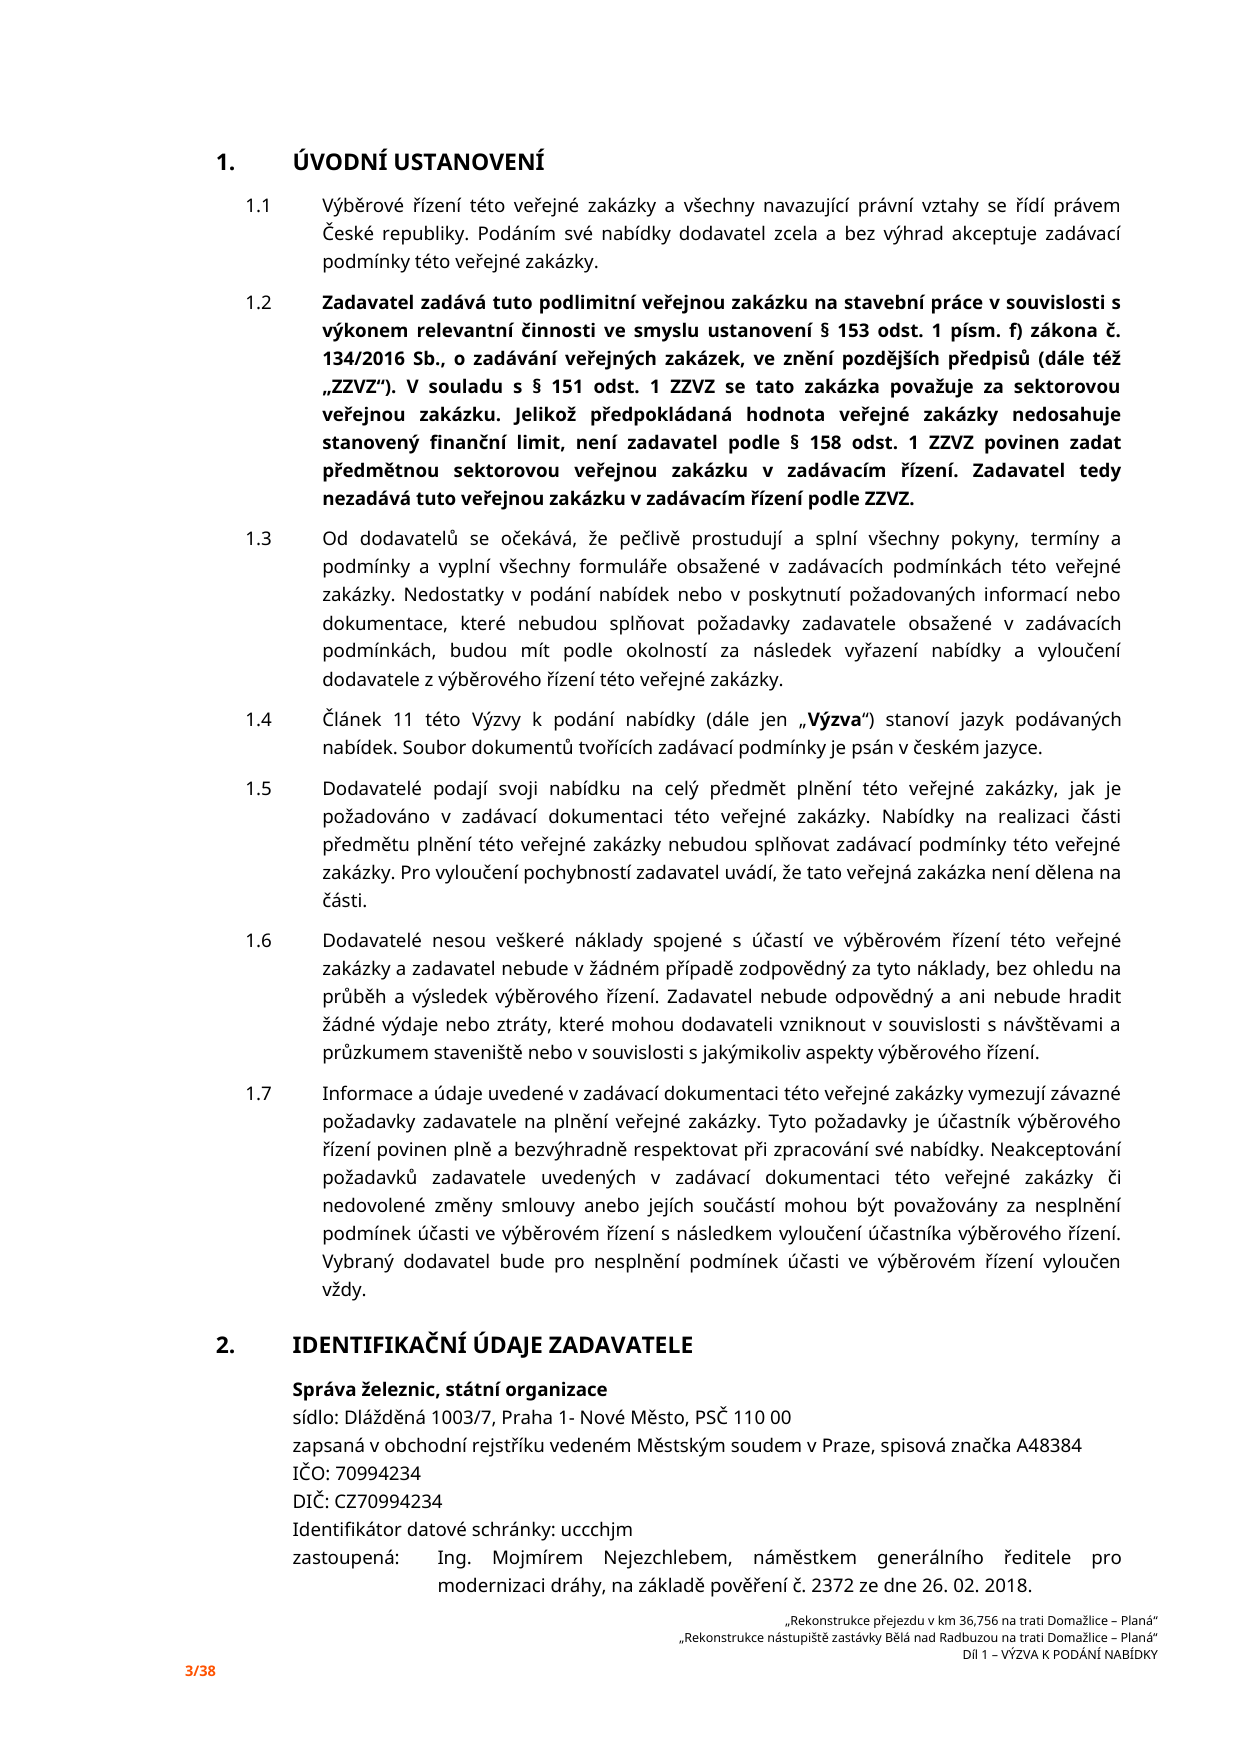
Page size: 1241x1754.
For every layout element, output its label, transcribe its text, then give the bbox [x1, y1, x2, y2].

text Článek 11 této Výzvy k podání nabídky (dále jen „Výzva“) stanoví jazyk podávaných nabídek. Soubor dokumentů tvořících zadávací podmínky je psán v českém jazyce. [245, 706, 1122, 760]
text Dodavatelé podají svoji nabídku na celý předmět plnění této veřejné zakázky, jak je požadováno v zadávací dokumentaci této veřejné zakázky. Nabídky na realizaci části předmětu plnění této veřejné zakázky nebudou splňovat zadávací podmínky této veřejné zakázky. Pro vyloučení pochybností zadavatel uvádí, že tato veřejná zakázka není dělena na části. [245, 775, 1122, 912]
text Od dodavatelů se očekává, že pečlivě prostudují a splní všechny pokyny, termíny a podmínky a vyplní všechny formuláře obsažené v zadávacích podmínkách této veřejné zakázky. Nedostatky v podání nabídek nebo v poskytnutí požadovaných informací nebo dokumentace, které nebudou splňovat požadavky zadavatele obsažené v zadávacích podmínkách, budou mít podle okolností za následek vyřazení nabídky a vyloučení dodavatele z výběrového řízení této veřejné zakázky. [245, 526, 1122, 691]
text IČO: 70994234 [292, 1460, 1122, 1486]
text IDENTIFIKAČNÍ ÚDAJE ZADAVATELE [216, 1329, 1122, 1361]
text Správa železnic, státní organizace [292, 1376, 1122, 1402]
text zastoupená: Ing. Mojmírem Nejezchlebem, náměstkem generálního ředitele pro modernizaci dráhy, na základě pověření č. 2372 ze dne 26. 02. 2018. [292, 1544, 1122, 1598]
text zapsaná v obchodní rejstříku vedeném Městským soudem v Praze, spisová značka A48384 [292, 1432, 1122, 1458]
text Dodavatelé nesou veškeré náklady spojené s účastí ve výběrovém řízení této veřejné zakázky a zadavatel nebude v žádném případě zodpovědný za tyto náklady, bez ohledu na průběh a výsledek výběrového řízení. Zadavatel nebude odpovědný a ani nebude hradit žádné výdaje nebo ztráty, které mohou dodavateli vzniknout v souvislosti s návštěvami a průzkumem staveniště nebo v souvislosti s jakýmikoliv aspekty výběrového řízení. [245, 927, 1122, 1065]
text Informace a údaje uvedené v zadávací dokumentaci této veřejné zakázky vymezují závazné požadavky zadavatele na plnění veřejné zakázky. Tyto požadavky je účastník výběrového řízení povinen plně a bezvýhradně respektovat při zpracování své nabídky. Neakceptování požadavků zadavatele uvedených v zadávací dokumentaci této veřejné zakázky či nedovolené změny smlouvy anebo jejích součástí mohou být považovány za nesplnění podmínek účasti ve výběrovém řízení s následkem vyloučení účastníka výběrového řízení. Vybraný dodavatel bude pro nesplnění podmínek účasti ve výběrovém řízení vyloučen vždy. [245, 1080, 1122, 1302]
text Zadavatel zadává tuto podlimitní veřejnou zakázku na stavební práce v souvislosti s výkonem relevantní činnosti ve smyslu ustanovení § 153 odst. 1 písm. f) zákona č. 134/2016 Sb., o zadávání veřejných zakázek, ve znění pozdějších předpisů (dále též „ZZVZ“). V souladu s § 151 odst. 1 ZZVZ se tato zakázka považuje za sektorovou veřejnou zakázku. Jelikož předpokládaná hodnota veřejné zakázky nedosahuje stanovený finanční limit, není zadavatel podle § 158 odst. 1 ZZVZ povinen zadat předmětnou sektorovou veřejnou zakázku v zadávacím řízení. Zadavatel tedy nezadává tuto veřejnou zakázku v zadávacím řízení podle ZZVZ. [245, 289, 1122, 511]
text Identifikátor datové schránky: uccchjm [292, 1516, 1122, 1542]
text Výběrové řízení této veřejné zakázky a všechny navazující právní vztahy se řídí právem České republiky. Podáním své nabídky dodavatel zcela a bez výhrad akceptuje zadávací podmínky této veřejné zakázky. [245, 192, 1122, 274]
text DIČ: CZ70994234 [292, 1488, 1122, 1514]
text sídlo: Dlážděná 1003/7, Praha 1- Nové Město, PSČ 110 00 [292, 1404, 1122, 1430]
text ÚVODNÍ USTANOVENÍ [216, 146, 1122, 177]
